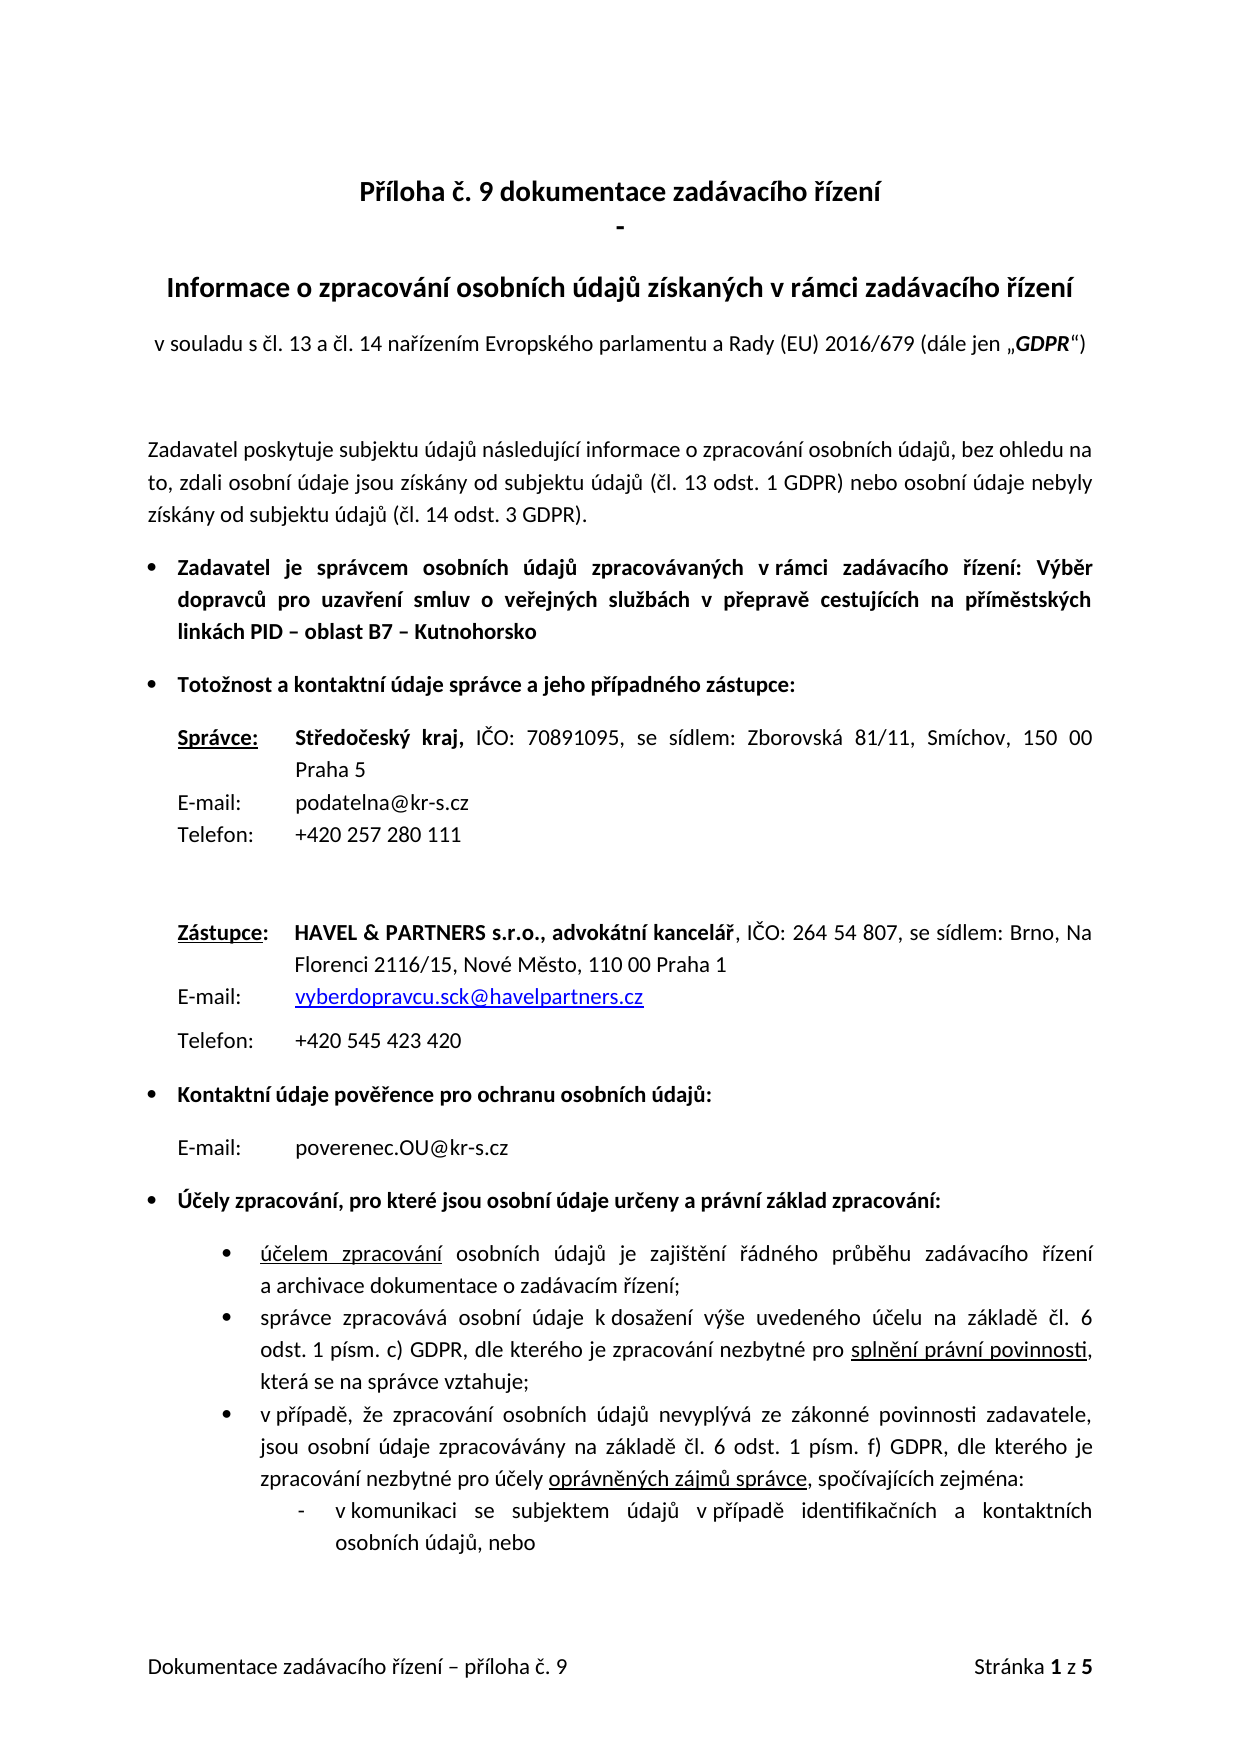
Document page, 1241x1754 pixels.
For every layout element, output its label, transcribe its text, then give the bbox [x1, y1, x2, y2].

text v souladu s čl. 13 a čl. 14 nařízením Evropského parlamentu a Rady (EU) 2016/679 (dále jen „GDPR“) [148, 329, 1093, 357]
list v komunikaci se subjektem údajů v případě identifikačních a kontaktních osobních údajů, nebo [298, 1496, 1093, 1556]
list v případě, že zpracování osobních údajů nevyplývá ze zákonné povinnosti zadavatele, jsou osobní údaje zpracovávány na základě čl. 6 odst. 1 písm. f) GDPR, dle kterého je zpracování nezbytné pro účely oprávněných zájmů správce, spočívajících zejména: [223, 1400, 1093, 1492]
text Kontaktní údaje pověřence pro ochranu osobních údajů: [148, 1080, 1093, 1108]
list účelem zpracování osobních údajů je zajištění řádného průběhu zadávacího řízení a archivace dokumentace o zadávacím řízení; [223, 1239, 1093, 1299]
list Telefon: +420 257 280 111 [177, 820, 1093, 848]
text Zadavatel je správcem osobních údajů zpracovávaných v rámci zadávacího řízení: Výběr dopravců pro uzavření smluv o veřejných službách v přepravě cestujících na příměstských linkách PID – oblast B7 – Kutnohorsko [148, 553, 1093, 645]
list Správce: Středočeský kraj, IČO: 70891095, se sídlem: Zborovská 81/11, Smíchov, 150 00 Praha 5 [177, 723, 1093, 783]
list Telefon: +420 545 423 420 [177, 1027, 1093, 1055]
text Účely zpracování, pro které jsou osobní údaje určeny a právní základ zpracování: [148, 1186, 1093, 1214]
list E-mail: vyberdopravcu.sck@havelpartners.cz [177, 982, 1093, 1010]
list správce zpracovává osobní údaje k dosažení výše uvedeného účelu na základě čl. 6 odst. 1 písm. c) GDPR, dle kterého je zpracování nezbytné pro splnění právní povinnosti, která se na správce vztahuje; [223, 1303, 1093, 1396]
text Informace o zpracování osobních údajů získaných v rámci zadávacího řízení [148, 269, 1093, 304]
list E-mail: podatelna@kr-s.cz [177, 788, 1093, 816]
text - [148, 208, 1093, 244]
list Zástupce: HAVEL & PARTNERS s.r.o., advokátní kancelář, IČO: 264 54 807, se sídlem: Brno, Na Florenci 2116/15, Nové Město, 110 00 Praha 1 [177, 918, 1093, 978]
text Zadavatel poskytuje subjektu údajů následující informace o zpracování osobních údajů, bez ohledu na to, zdali osobní údaje jsou získány od subjektu údajů (čl. 13 odst. 1 GDPR) nebo osobní údaje nebyly získány od subjektu údajů (čl. 14 odst. 3 GDPR). [148, 436, 1093, 528]
list E-mail: poverenec.OU@kr-s.cz [177, 1133, 1093, 1161]
text Totožnost a kontaktní údaje správce a jeho případného zástupce: [148, 670, 1093, 698]
text Příloha č. 9 dokumentace zadávacího řízení [148, 173, 1093, 208]
